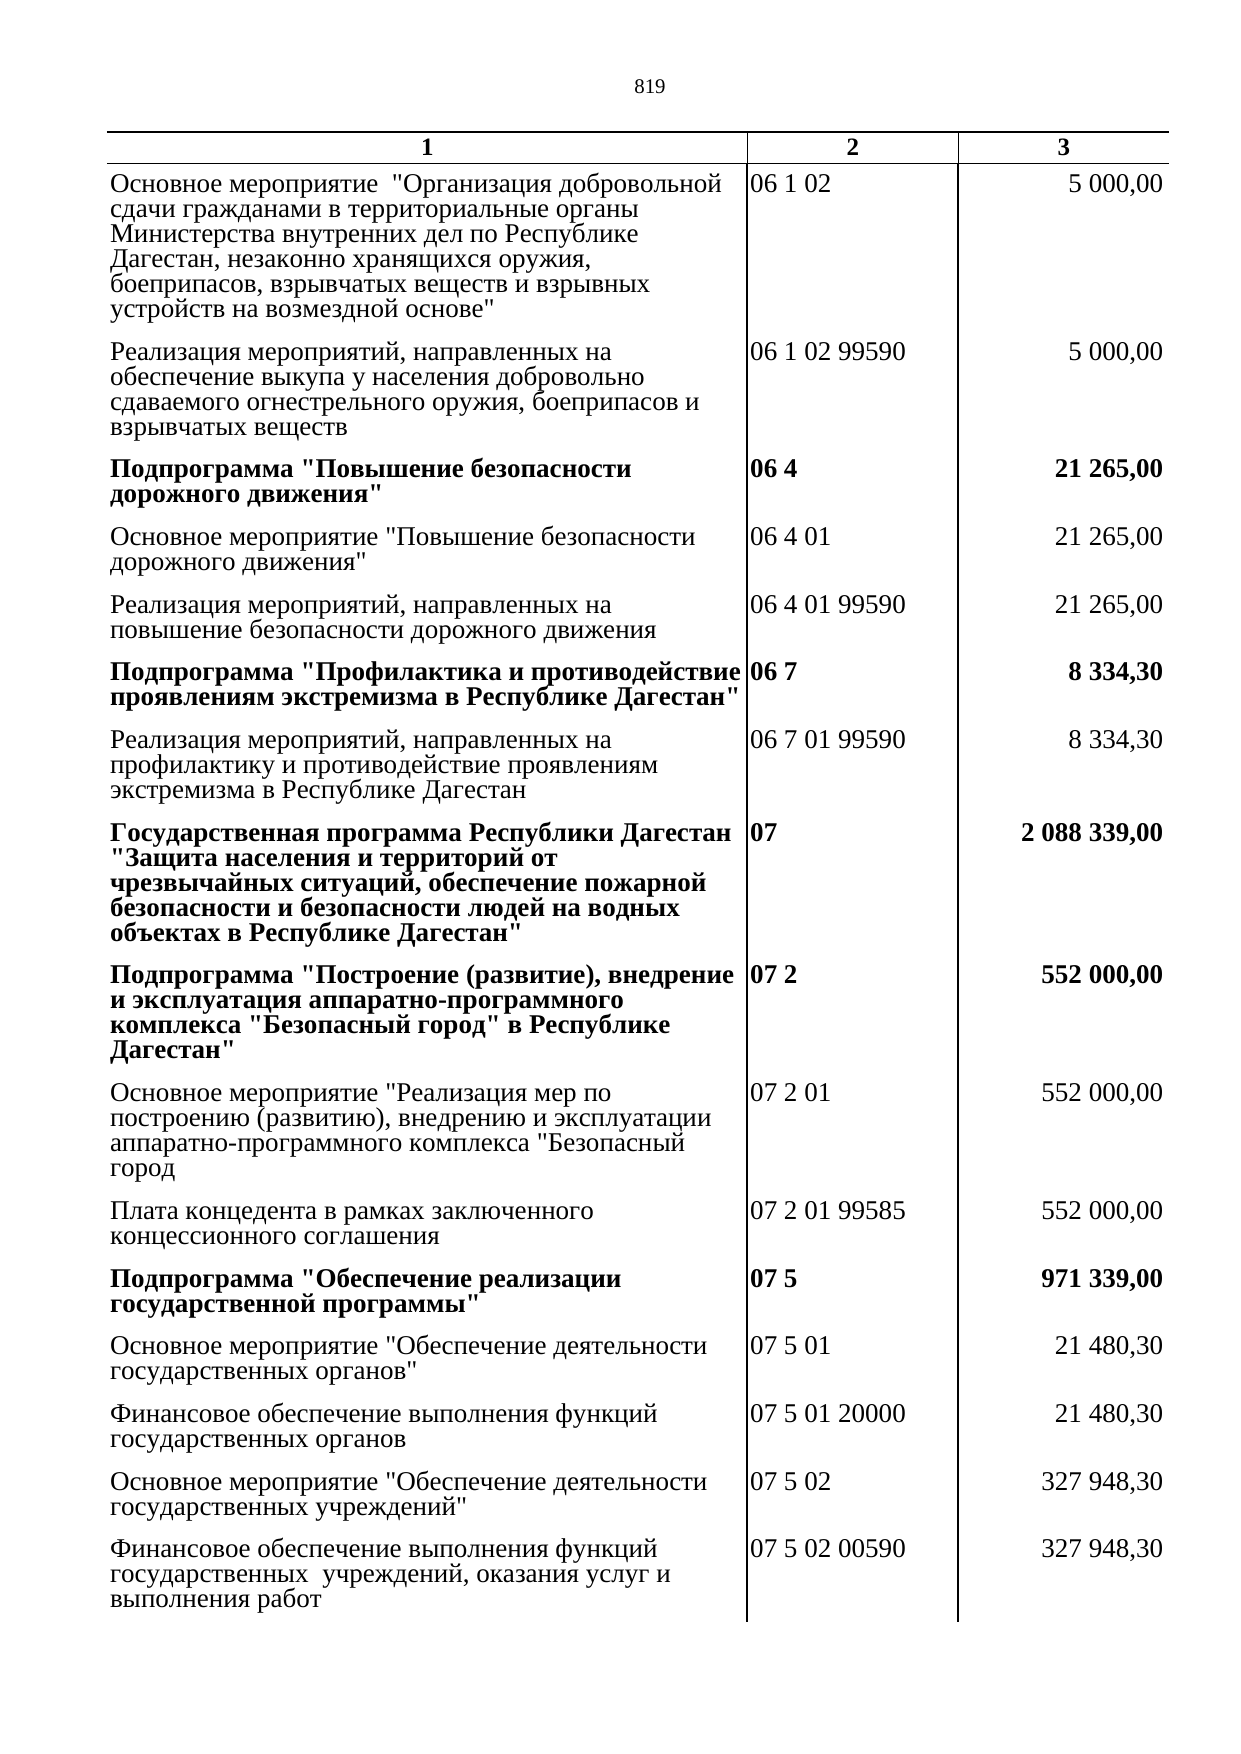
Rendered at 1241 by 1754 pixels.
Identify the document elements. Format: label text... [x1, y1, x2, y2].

table_cell Плата концедента в рамках заключенного концессионного соглашения [107, 1190, 746, 1258]
table_cell 327 948,30 [959, 1461, 1166, 1529]
table_cell 8 334,30 [959, 652, 1166, 719]
table_cell Финансовое обеспечение выполнения функций государственных учреждений, оказания услуг и выполнения работ [107, 1529, 746, 1622]
table_cell 06 1 02 99590 [748, 331, 957, 449]
table_header 3 [959, 133, 1169, 163]
table_cell 5 000,00 [959, 331, 1166, 449]
table_cell 21 265,00 [959, 449, 1166, 516]
table_cell 21 265,00 [959, 516, 1166, 584]
table_cell Реализация мероприятий, направленных на повышение безопасности дорожного движения [107, 584, 746, 652]
table_cell 327 948,30 [959, 1529, 1166, 1622]
table_cell 06 4 01 99590 [748, 584, 957, 652]
table_cell 552 000,00 [959, 1190, 1166, 1258]
table_cell 06 4 [748, 449, 957, 516]
table_header 1 [107, 133, 747, 163]
table_cell 06 7 [748, 652, 957, 719]
table_cell 07 2 01 99585 [748, 1190, 957, 1258]
table_cell 06 7 01 99590 [748, 720, 957, 812]
table_cell 552 000,00 [959, 1073, 1166, 1190]
table_cell 07 2 [748, 955, 957, 1073]
table_cell 2 088 339,00 [959, 812, 1166, 955]
table_cell Реализация мероприятий, направленных на профилактику и противодействие проявлениям экстремизма в Республике Дагестан [107, 720, 746, 812]
table_cell 552 000,00 [959, 955, 1166, 1073]
table_cell 21 480,30 [959, 1394, 1166, 1461]
table_cell 06 4 01 [748, 516, 957, 584]
table_cell 07 5 [748, 1258, 957, 1326]
table_cell 971 339,00 [959, 1258, 1166, 1326]
table_cell 07 5 01 20000 [748, 1394, 957, 1461]
table_cell Подпрограмма "Повышение безопасности дорожного движения" [107, 449, 746, 516]
table_cell 5 000,00 [959, 164, 1166, 331]
table_cell 06 1 02 [748, 164, 957, 331]
table_cell Основное мероприятие "Организация добровольной сдачи гражданами в территориальные органы Министерства внутренних дел по Республике Дагестан, незаконно хранящихся оружия, боеприпасов, взрывчатых веществ и взрывных устройств на возмездной основе" [107, 164, 746, 331]
table_cell 07 2 01 [748, 1073, 957, 1190]
table_cell Государственная программа Республики Дагестан "Защита населения и территорий от чрезвычайных ситуаций, обеспечение пожарной безопасности и безопасности людей на водных объектах в Республике Дагестан" [107, 812, 746, 955]
table_cell Подпрограмма "Построение (развитие), внедрение и эксплуатация аппаратно-программного комплекса "Безопасный город" в Республике Дагестан" [107, 955, 746, 1073]
table_header 2 [748, 133, 958, 163]
table_cell Финансовое обеспечение выполнения функций государственных органов [107, 1394, 746, 1461]
table_cell 07 [748, 812, 957, 955]
table_cell Основное мероприятие "Обеспечение деятельности государственных органов" [107, 1326, 746, 1393]
table_cell Основное мероприятие "Обеспечение деятельности государственных учреждений" [107, 1461, 746, 1529]
table_cell 8 334,30 [959, 720, 1166, 812]
table_cell Подпрограмма "Обеспечение реализации государственной программы" [107, 1258, 746, 1326]
table_cell 21 265,00 [959, 584, 1166, 652]
table_cell Основное мероприятие "Реализация мер по построению (развитию), внедрению и эксплуатации аппаратно-программного комплекса "Безопасный город [107, 1073, 746, 1190]
table_cell 07 5 02 00590 [748, 1529, 957, 1622]
table_cell 21 480,30 [959, 1326, 1166, 1393]
table_cell 07 5 02 [748, 1461, 957, 1529]
table_cell Подпрограмма "Профилактика и противодействие проявлениям экстремизма в Республике Дагестан" [107, 652, 746, 719]
table_cell Реализация мероприятий, направленных на обеспечение выкупа у населения добровольно сдаваемого огнестрельного оружия, боеприпасов и взрывчатых веществ [107, 331, 746, 449]
table_cell 07 5 01 [748, 1326, 957, 1393]
table_cell Основное мероприятие "Повышение безопасности дорожного движения" [107, 516, 746, 584]
